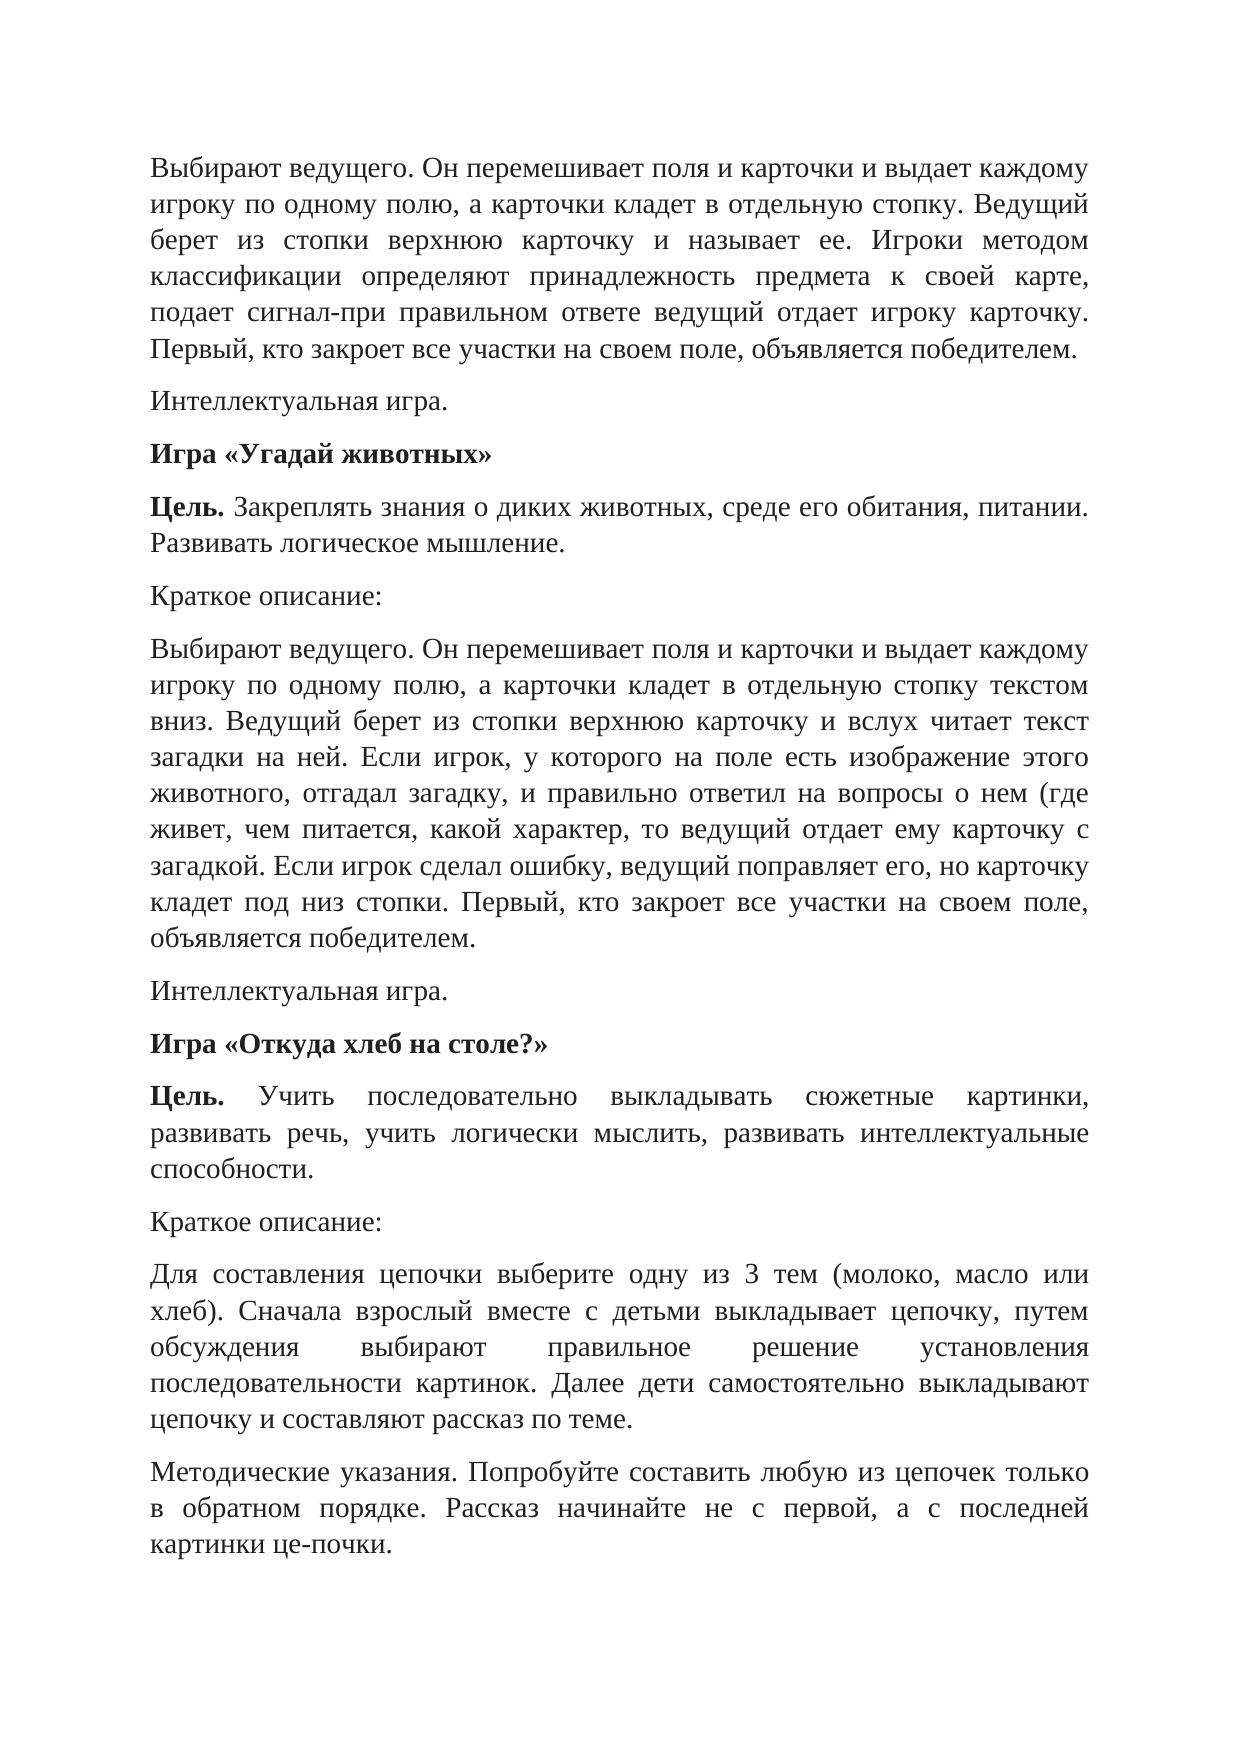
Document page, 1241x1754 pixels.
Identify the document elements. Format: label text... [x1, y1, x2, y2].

text Выбирают ведущего. Он перемешивает поля и карточки и выдает каждому игроку по одному полю, а карточки кладет в отдельную стопку. Ведущий берет из стопки верхнюю карточку и называет ее. Игроки методом классификации определяют принадлежность предмета к своей карте, подает сигнал-при правильном ответе ведущий отдает игроку карточку. Первый, кто закроет все участки на своем поле, объявляется победителем. [150, 150, 1090, 364]
text Методические указания. Попробуйте составить любую из цепочек только в обратном порядке. Рассказ начинайте не с первой, а с последней картинки це-почки. [150, 1454, 1090, 1560]
text Интеллектуальная игра. [150, 973, 1090, 1006]
text Краткое описание: [150, 578, 1090, 612]
text Цель. Учить последовательно выкладывать сюжетные картинки, развивать речь, учить логически мыслить, развивать интеллектуальные способности. [150, 1078, 1090, 1184]
text Игра «Угадай животных» [150, 436, 1090, 470]
text Для составления цепочки выберите одну из 3 тем (молоко, масло или хлеб). Сначала взрослый вместе с детьми выкладывает цепочку, путем обсуждения выбирают правильное решение установления последовательности картинок. Далее дети самостоятельно выкладывают цепочку и составляют рассказ по теме. [150, 1256, 1090, 1434]
text Игра «Откуда хлеб на столе?» [150, 1026, 1090, 1059]
text Выбирают ведущего. Он перемешивает поля и карточки и выдает каждому игроку по одному полю, а карточки кладет в отдельную стопку текстом вниз. Ведущий берет из стопки верхнюю карточку и вслух читает текст загадки на ней. Если игрок, у которого на поле есть изображение этого животного, отгадал загадку, и правильно ответил на вопросы о нем (где живет, чем питается, какой характер, то ведущий отдает ему карточку с загадкой. Если игрок сделал ошибку, ведущий поправляет его, но карточку кладет под низ стопки. Первый, кто закроет все участки на своем поле, объявляется победителем. [150, 631, 1090, 954]
text Цель. Закреплять знания о диких животных, среде его обитания, питании. Развивать логическое мышление. [150, 489, 1090, 559]
text Интеллектуальная игра. [150, 383, 1090, 417]
text Краткое описание: [150, 1204, 1090, 1237]
